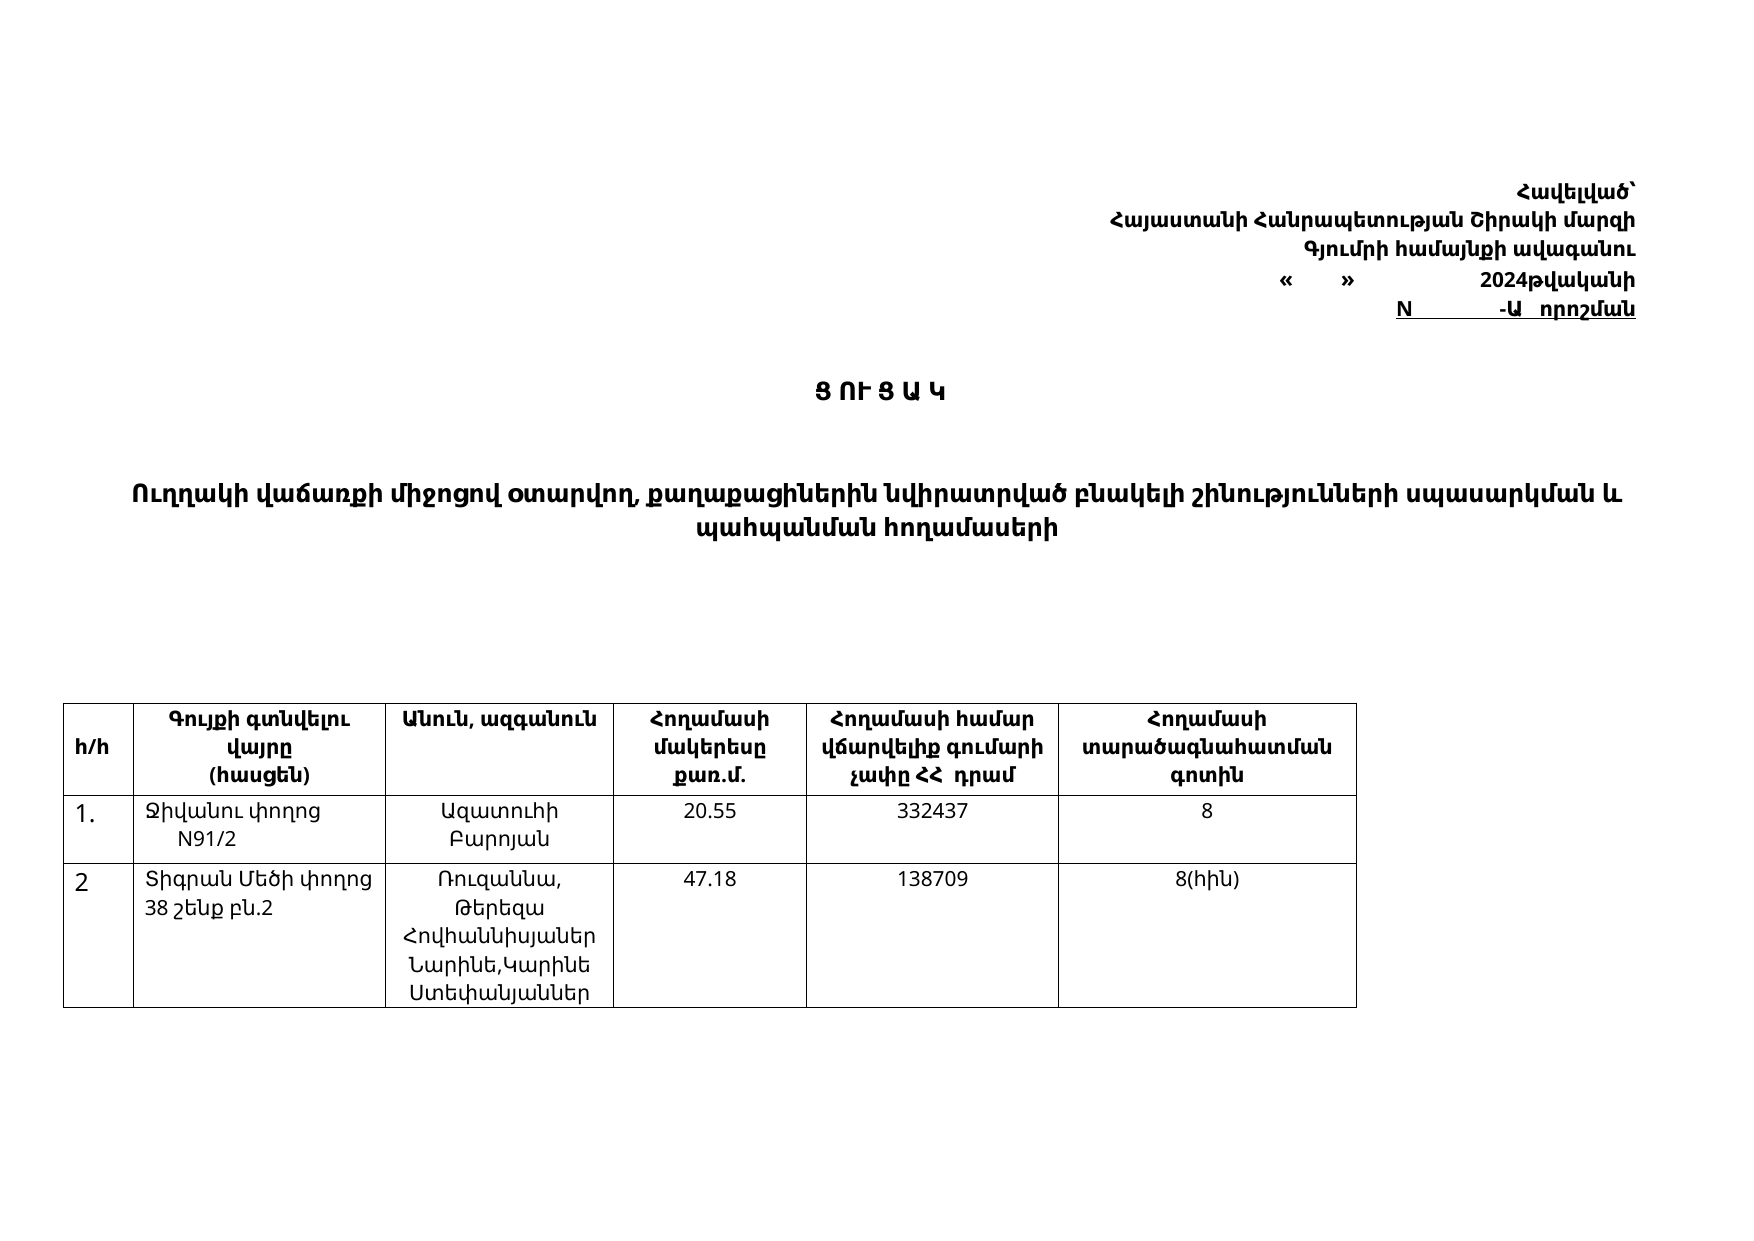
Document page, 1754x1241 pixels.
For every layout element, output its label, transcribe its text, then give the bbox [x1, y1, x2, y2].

table_cell Ազատուհի Բարոյան [386, 796, 613, 863]
table_cell 138709 [807, 864, 1058, 1007]
table_cell 2 [64, 864, 133, 1007]
table_header Անուն, ազգանուն [386, 704, 613, 795]
table_header Հողամասի տարածագնահատման գոտին [1059, 704, 1356, 795]
table_header Հողամասի մակերեսը քառ.մ. [614, 704, 806, 795]
table_header հ/հ [64, 704, 133, 795]
text Հայաստանի Հանրապետության Շիրակի մարզի [118, 206, 1636, 234]
table_cell 332437 [807, 796, 1058, 863]
table_cell 8(հին) [1059, 864, 1356, 1007]
table_cell 47.18 [614, 864, 806, 1007]
table_cell Ռուզաննա, Թերեզա Հովհաննիսյաներ Նարինե,Կարինե Ստեփանյաններ [386, 864, 613, 1007]
table_cell 1. [64, 796, 133, 863]
text Հավելված՝ [118, 177, 1636, 206]
text N -Ա որոշման [118, 294, 1636, 322]
text Գյումրի համայնքի ավագանու [118, 234, 1636, 262]
table_cell Ջիվանու փողոց N91/2 [134, 796, 385, 863]
table_header Հողամասի համար վճարվելիք գումարի չափը ՀՀ դրամ [807, 704, 1058, 795]
text Ուղղակի վաճառքի միջոցով օտարվող, քաղաքացիներին նվիրատրված բնակելի շինությունների սպասարկման և պահպանման հողամասերի [118, 475, 1636, 543]
table_cell 8 [1059, 796, 1356, 863]
text Ց ՈՒ Ց Ա Կ [118, 373, 1636, 407]
text « » 2024թվականի [118, 262, 1636, 294]
table_cell 20.55 [614, 796, 806, 863]
table_cell Տիգրան Մեծի փողոց 38 շենք բն.2 [134, 864, 385, 1007]
table_header Գույքի գտնվելու վայրը (հասցեն) [134, 704, 385, 795]
